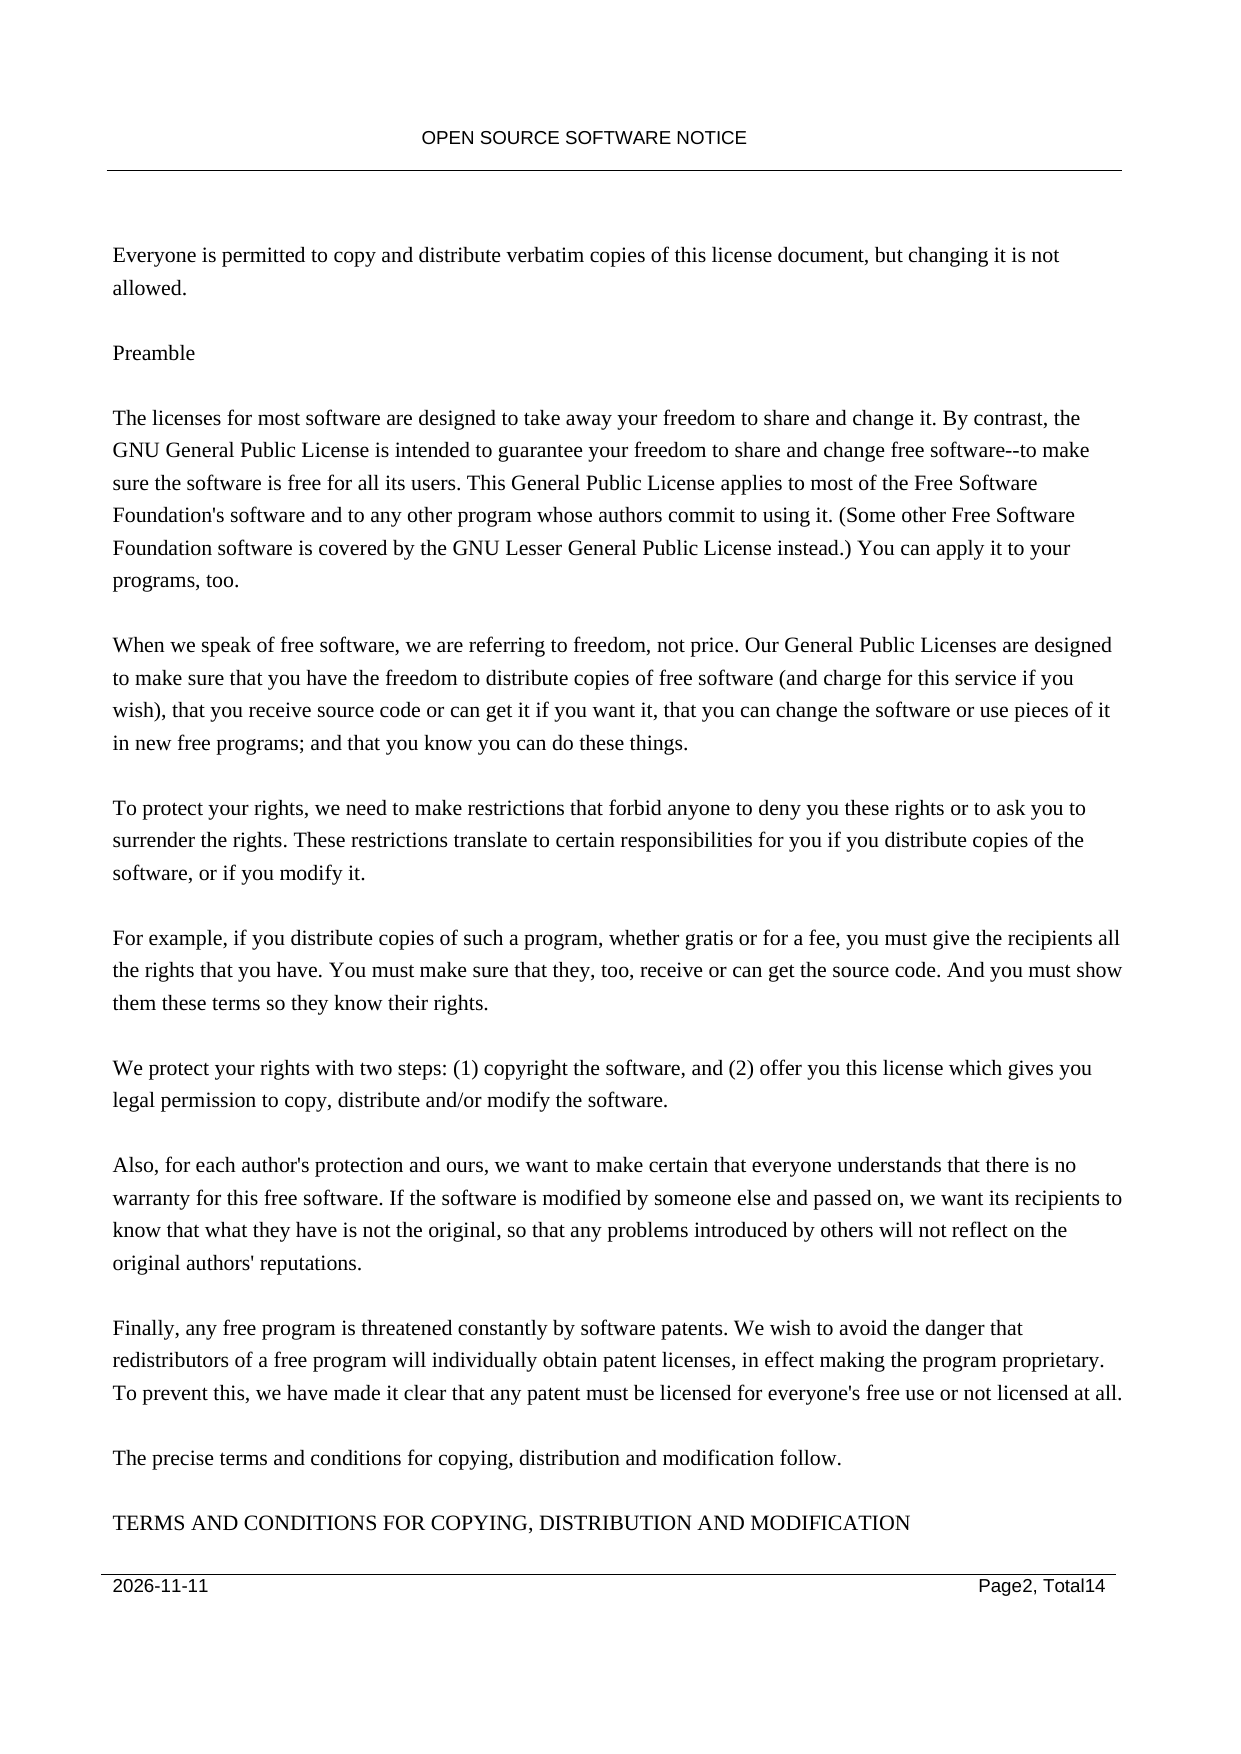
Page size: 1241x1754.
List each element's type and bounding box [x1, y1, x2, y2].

text [112, 206, 1128, 1539]
